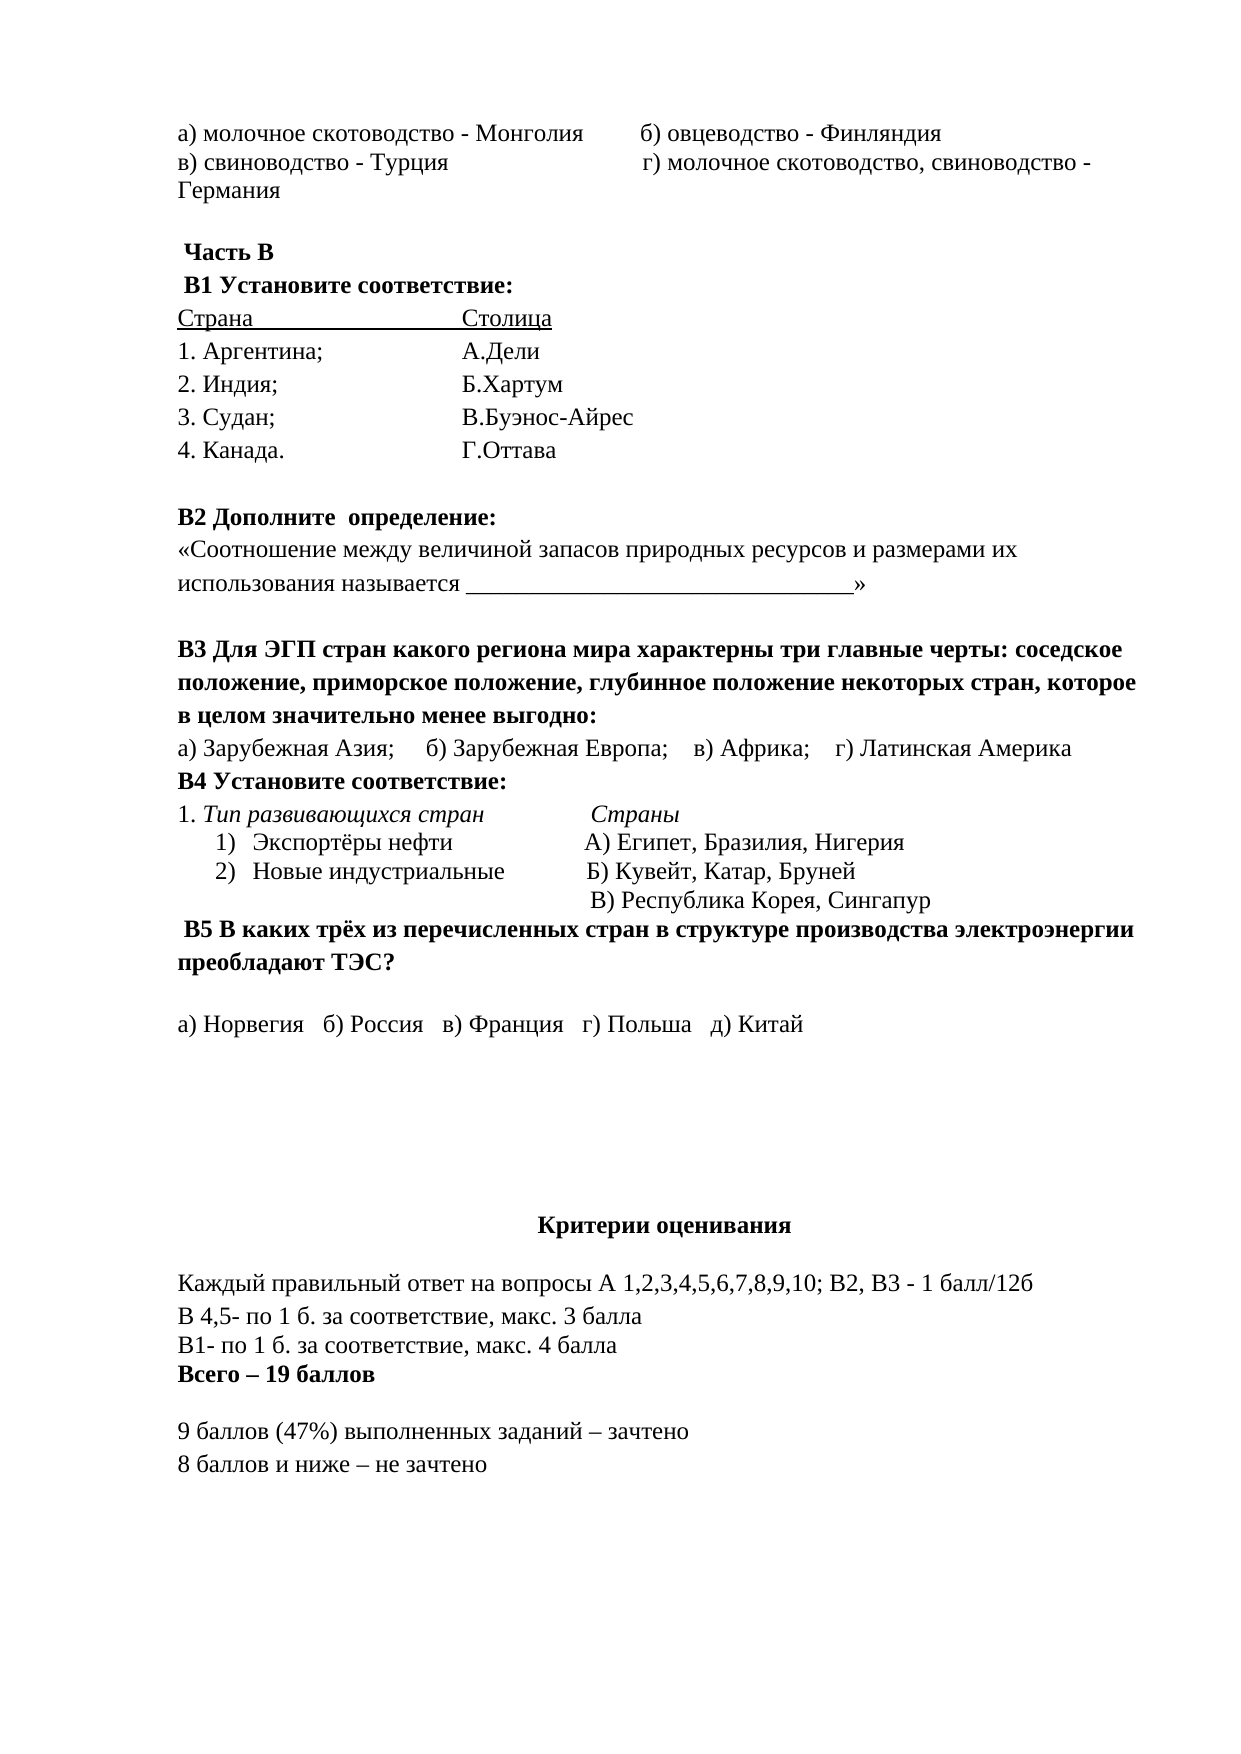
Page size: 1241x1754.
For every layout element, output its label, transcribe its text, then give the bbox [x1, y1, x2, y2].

text а) Норвегия б) Россия в) Франция г) Польша д) Китай [177, 1009, 1152, 1038]
text а) молочное скотоводство - Монголия б) овцеводство - Финляндия в) свиноводство - Турция г) молочное скотоводство, свиноводство - Германия [177, 118, 1152, 204]
text В5 В каких трёх из перечисленных стран в структуре производства электроэнергии преобладают ТЭС? [177, 914, 1152, 976]
text Страна Столица [177, 303, 1152, 332]
list В) Республика Корея, Сингапур [252, 885, 1152, 914]
text В1 Установите соответствие: [177, 270, 1152, 299]
text Критерии оценивания [177, 1211, 1152, 1239]
text В4 Установите соответствие: [177, 766, 1152, 794]
text 2. Индия; Б.Хартум [177, 369, 1152, 398]
text 9 баллов (47%) выполненных заданий – зачтено [177, 1416, 1152, 1445]
text Каждый правильный ответ на вопросы А 1,2,3,4,5,6,7,8,9,10; В2, В3 - 1 балл/12б [177, 1268, 1152, 1297]
text 1. Тип развивающихся стран Страны [177, 799, 1152, 827]
text 1. Аргентина; А.Дели [177, 336, 1152, 365]
text 3. Судан; В.Буэнос-Айрес [177, 402, 1152, 431]
text 4. Канада. Г.Оттава [177, 436, 1152, 464]
text Часть В [177, 237, 1152, 266]
text а) Зарубежная Азия; б) Зарубежная Европа; в) Африка; г) Латинская Америка [177, 733, 1152, 761]
text 8 баллов и ниже – не зачтено [177, 1449, 1152, 1478]
list Новые индустриальные Б) Кувейт, Катар, Бруней [215, 856, 1152, 885]
text «Соотношение между величиной запасов природных ресурсов и размерами их использования называется _______________________________» [177, 534, 1152, 596]
text В3 Для ЭГП стран какого региона мира характерны три главные черты: соседское положение, приморское положение, глубинное положение некоторых стран, которое в целом значительно менее выгодно: [177, 634, 1152, 728]
text Всего – 19 баллов [177, 1359, 1152, 1387]
text В 4,5- по 1 б. за соответствие, макс. 3 балла [177, 1301, 1152, 1330]
text В2 Дополните определение: [177, 502, 1152, 530]
text В1- по 1 б. за соответствие, макс. 4 балла [177, 1330, 1152, 1359]
list Экспортёры нефти А) Египет, Бразилия, Нигерия [215, 827, 1152, 856]
